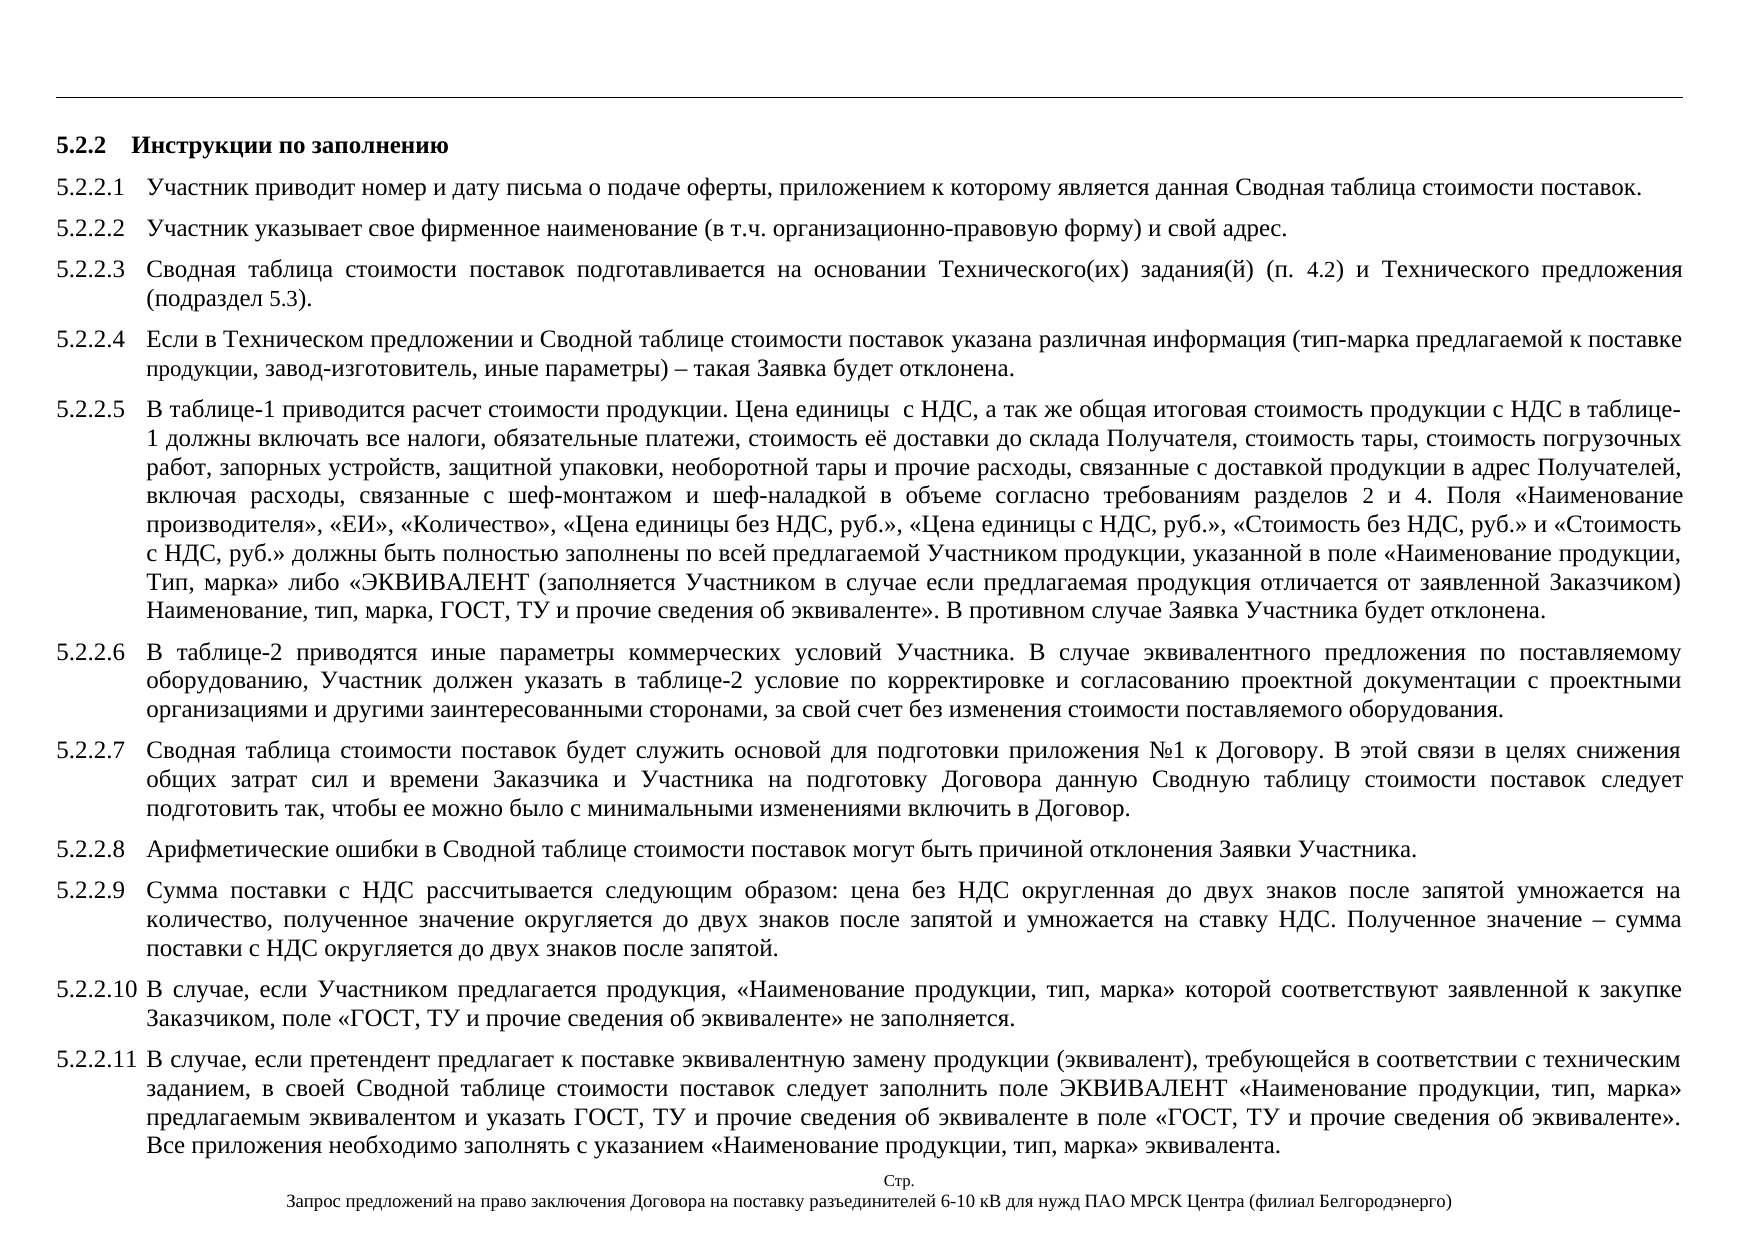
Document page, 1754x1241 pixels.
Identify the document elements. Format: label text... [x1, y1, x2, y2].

list Сводная таблица стоимости поставок будет служить основой для подготовки приложения №1 к Договору. В этой связи в целях снижения общих затрат сил и времени Заказчика и Участника на подготовку Договора данную Сводную таблицу стоимости поставок следует подготовить так, чтобы ее можно было с минимальными изменениями включить в Договор. [56, 736, 1683, 822]
list Арифметические ошибки в Сводной таблице стоимости поставок могут быть причиной отклонения Заявки Участника. [56, 834, 1683, 863]
list В таблице-2 приводятся иные параметры коммерческих условий Участника. В случае эквивалентного предложения по поставляемому оборудованию, Участник должен указать в таблице-2 условие по корректировке и согласованию проектной документации с проектными организациями и другими заинтересованными сторонами, за свой счет без изменения стоимости поставляемого оборудования. [56, 637, 1683, 723]
list В случае, если Участником предлагается продукция, «Наименование продукции, тип, марка» которой соответствуют заявленной к закупке Заказчиком, поле «ГОСТ, ТУ и прочие сведения об эквиваленте» не заполняется. [56, 974, 1683, 1032]
list Участник приводит номер и дату письма о подаче оферты, приложением к которому является данная Сводная таблица стоимости поставок. [56, 172, 1683, 201]
list В случае, если претендент предлагает к поставке эквивалентную замену продукции (эквивалент), требующейся в соответствии с техническим заданием, в своей Сводной таблице стоимости поставок следует заполнить поле ЭКВИВАЛЕНТ «Наименование продукции, тип, марка» предлагаемым эквивалентом и указать ГОСТ, ТУ и прочие сведения об эквиваленте в поле «ГОСТ, ТУ и прочие сведения об эквиваленте». Все приложения необходимо заполнять с указанием «Наименование продукции, тип, марка» эквивалента. [56, 1044, 1683, 1159]
list В таблице-1 приводится расчет стоимости продукции. Цена единицы с НДС, а так же общая итоговая стоимость продукции с НДС в таблице-1 должны включать все налоги, обязательные платежи, стоимость её доставки до склада Получателя, стоимость тары, стоимость погрузочных работ, запорных устройств, защитной упаковки, необоротной тары и прочие расходы, связанные с доставкой продукции в адрес Получателей, включая расходы, связанные с шеф-монтажом и шеф-наладкой в объеме согласно требованиям разделов 2 и 4. Поля «Наименование производителя», «ЕИ», «Количество», «Цена единицы без НДС, руб.», «Цена единицы с НДС, руб.», «Стоимость без НДС, руб.» и «Стоимость с НДС, руб.» должны быть полностью заполнены по всей предлагаемой Участником продукции, указанной в поле «Наименование продукции, Тип, марка» либо «ЭКВИВАЛЕНТ (заполняется Участником в случае если предлагаемая продукция отличается от заявленной Заказчиком) Наименование, тип, марка, ГОСТ, ТУ и прочие сведения об эквиваленте». В противном случае Заявка Участника будет отклонена. [56, 394, 1683, 624]
subtitle Инструкции по заполнению [56, 131, 1683, 159]
list Если в Техническом предложении и Сводной таблице стоимости поставок указана различная информация (тип-марка предлагаемой к поставке продукции, завод-изготовитель, иные параметры) – такая Заявка будет отклонена. [56, 324, 1683, 382]
list Участник указывает свое фирменное наименование (в т.ч. организационно-правовую форму) и свой адрес. [56, 213, 1683, 242]
list Сводная таблица стоимости поставок подготавливается на основании Технического(их) задания(й) (п. 4.2) и Технического предложения (подраздел 5.3). [56, 254, 1683, 312]
list Сумма поставки с НДС рассчитывается следующим образом: цена без НДС округленная до двух знаков после запятой умножается на количество, полученное значение округляется до двух знаков после запятой и умножается на ставку НДС. Полученное значение – сумма поставки с НДС округляется до двух знаков после запятой. [56, 876, 1683, 962]
